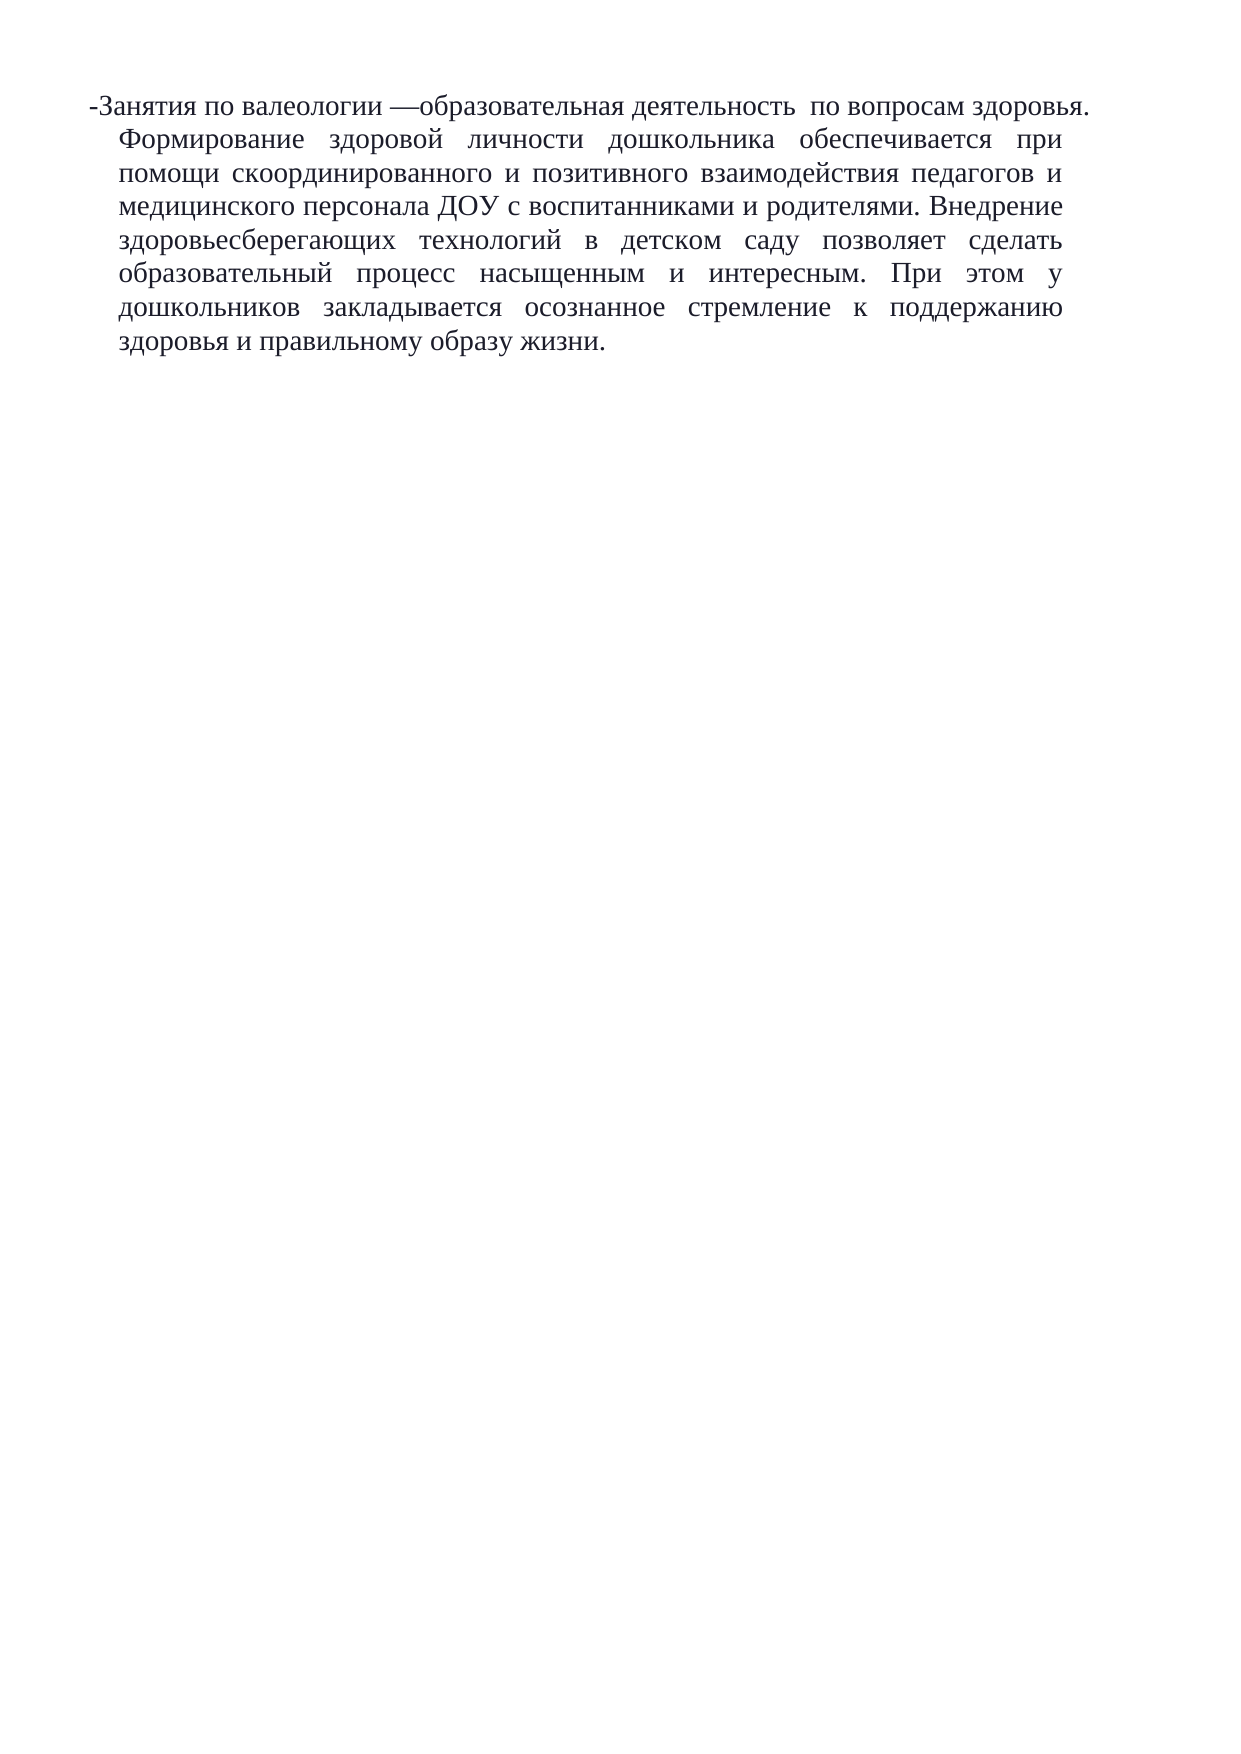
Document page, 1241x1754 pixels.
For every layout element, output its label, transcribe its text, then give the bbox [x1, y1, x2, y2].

text Формирование здоровой личности дошкольника обеспечивается при помощи скоординированного и позитивного взаимодействия педагогов и медицинского персонала ДОУ с воспитанниками и родителями. Внедрение здоровьесберегающих технологий в детском саду позволяет сделать образовательный процесс насыщенным и интересным. При этом у дошкольников закладывается осознанное стремление к поддержанию здоровья и правильному образу жизни. [118, 121, 1063, 356]
text -Занятия по валеологии —образовательная деятельность по вопросам здоровья. [89, 89, 1166, 121]
